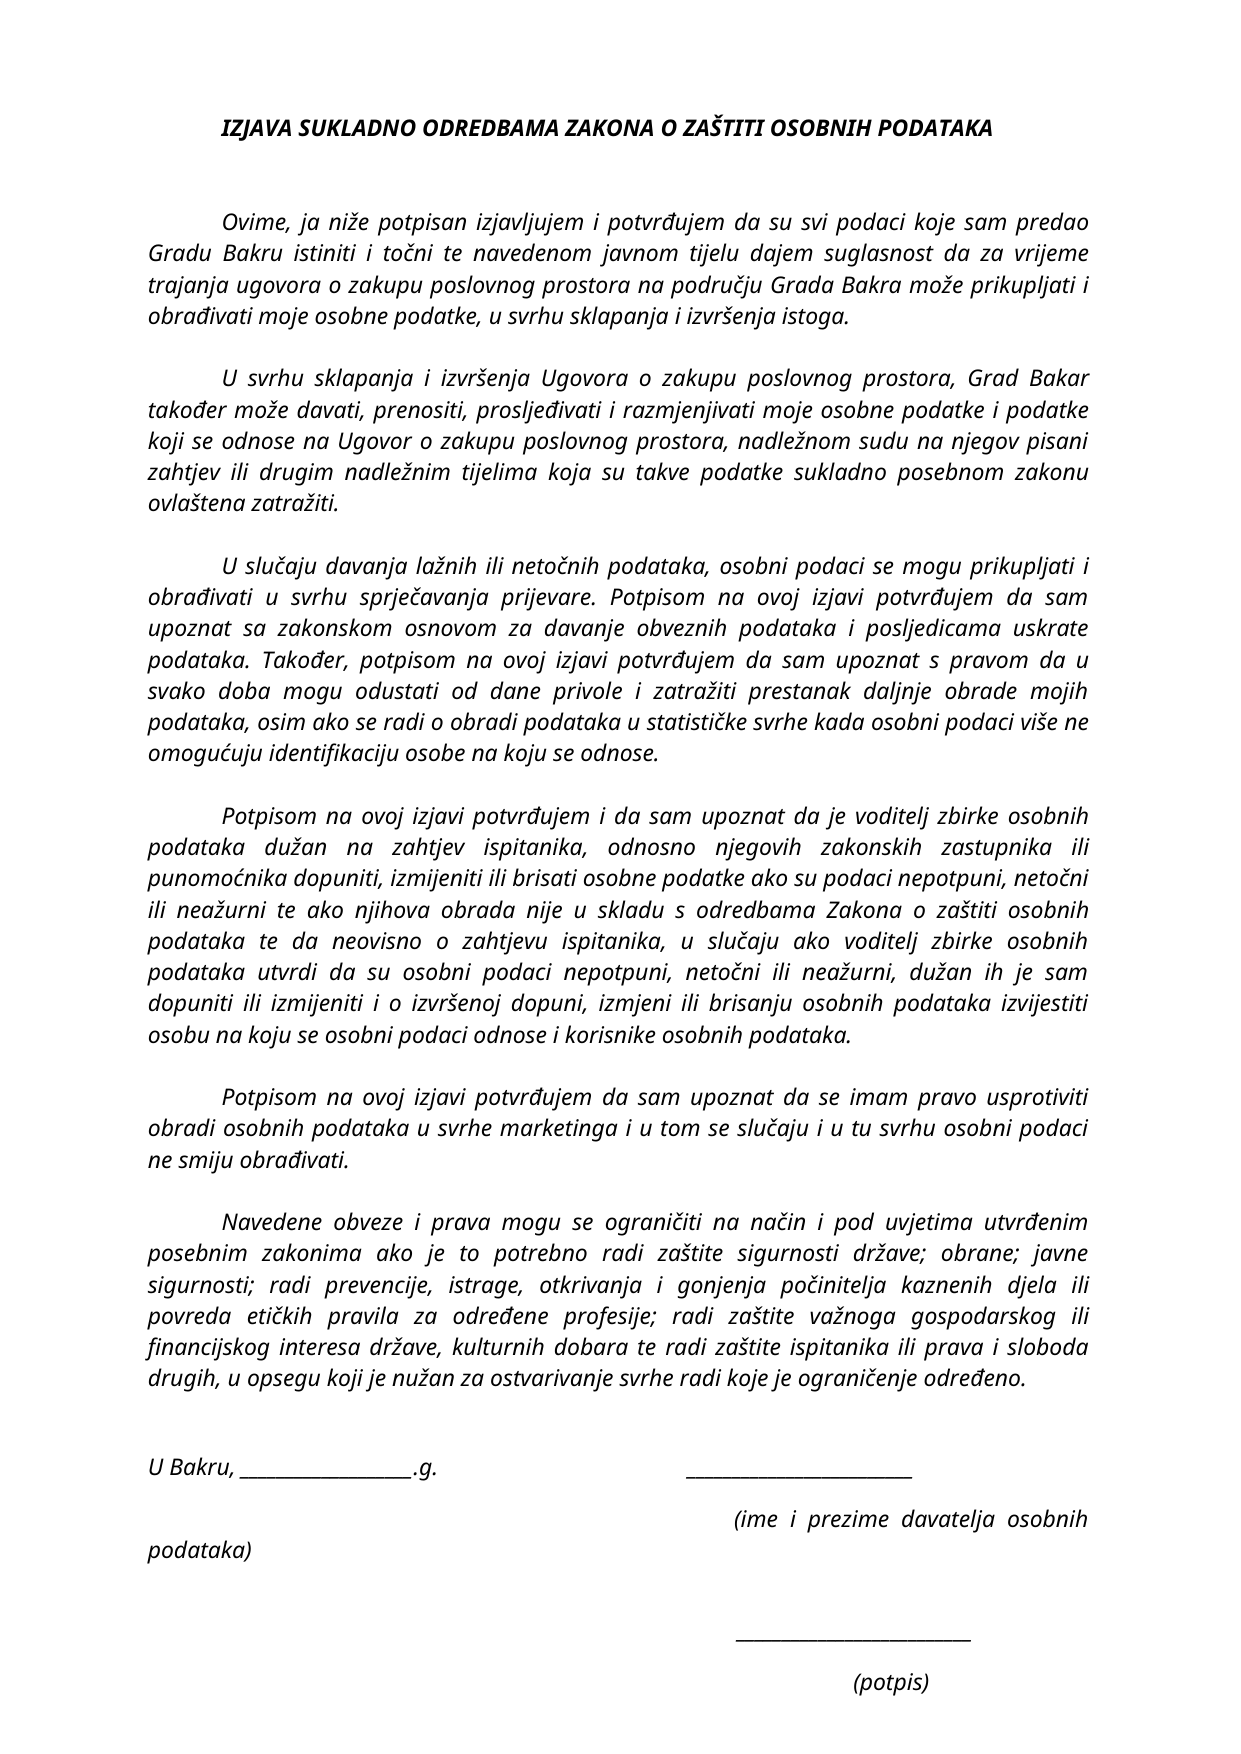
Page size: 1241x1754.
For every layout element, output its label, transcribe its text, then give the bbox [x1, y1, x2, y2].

text U slučaju davanja lažnih ili netočnih podataka, osobni podaci se mogu prikupljati i obrađivati u svrhu sprječavanja prijevare. Potpisom na ovoj izjavi potvrđujem da sam upoznat sa zakonskom osnovom za davanje obveznih podataka i posljedicama uskrate podataka. Također, potpisom na ovoj izjavi potvrđujem da sam upoznat s pravom da u svako doba mogu odustati od dane privole i zatražiti prestanak daljnje obrade mojih podataka, osim ako se radi o obradi podataka u statističke svrhe kada osobni podaci više ne omogućuju identifikaciju osobe na koju se odnose. [148, 550, 1093, 769]
text U Bakru, ___________________.g. _________________________ [148, 1450, 1093, 1482]
text Ovime, ja niže potpisan izjavljujem i potvrđujem da su svi podaci koje sam predao Gradu Bakru istiniti i točni te navedenom javnom tijelu dajem suglasnost da za vrijeme trajanja ugovora o zakupu poslovnog prostora na području Grada Bakra može prikupljati i obrađivati moje osobne podatke, u svrhu sklapanja i izvršenja istoga. [148, 206, 1093, 331]
text Potpisom na ovoj izjavi potvrđujem i da sam upoznat da je voditelj zbirke osobnih podataka dužan na zahtjev ispitanika, odnosno njegovih zakonskih zastupnika ili punomoćnika dopuniti, izmijeniti ili brisati osobne podatke ako su podaci nepotpuni, netočni ili neažurni te ako njihova obrada nije u skladu s odredbama Zakona o zaštiti osobnih podataka te da neovisno o zahtjevu ispitanika, u slučaju ako voditelj zbirke osobnih podataka utvrdi da su osobni podaci nepotpuni, netočni ili neažurni, dužan ih je sam dopuniti ili izmijeniti i o izvršenoj dopuni, izmjeni ili brisanju osobnih podataka izvijestiti osobu na koju se osobni podaci odnose i korisnike osobnih podataka. [148, 800, 1093, 1050]
text __________________________ [148, 1586, 1093, 1645]
text U svrhu sklapanja i izvršenja Ugovora o zakupu poslovnog prostora, Grad Bakar također može davati, prenositi, prosljeđivati i razmjenjivati moje osobne podatke i podatke koji se odnose na Ugovor o zakupu poslovnog prostora, nadležnom sudu na njegov pisani zahtjev ili drugim nadležnim tijelima koja su takve podatke sukladno posebnom zakonu ovlaštena zatražiti. [148, 362, 1093, 519]
text Potpisom na ovoj izjavi potvrđujem da sam upoznat da se imam pravo usprotiviti obradi osobnih podataka u svrhe marketinga i u tom se slučaju i u tu svrhu osobni podaci ne smiju obrađivati. [148, 1081, 1093, 1175]
text (ime i prezime davatelja osobnih podataka) [148, 1502, 1093, 1565]
text (potpis) [148, 1666, 1093, 1697]
text IZJAVA SUKLADNO ODREDBAMA ZAKONA O ZAŠTITI OSOBNIH PODATAKA [148, 112, 1093, 144]
text Navedene obveze i prava mogu se ograničiti na način i pod uvjetima utvrđenim posebnim zakonima ako je to potrebno radi zaštite sigurnosti države; obrane; javne sigurnosti; radi prevencije, istrage, otkrivanja i gonjenja počinitelja kaznenih djela ili povreda etičkih pravila za određene profesije; radi zaštite važnoga gospodarskog ili financijskog interesa države, kulturnih dobara te radi zaštite ispitanika ili prava i sloboda drugih, u opsegu koji je nužan za ostvarivanje svrhe radi koje je ograničenje određeno. [148, 1206, 1093, 1394]
